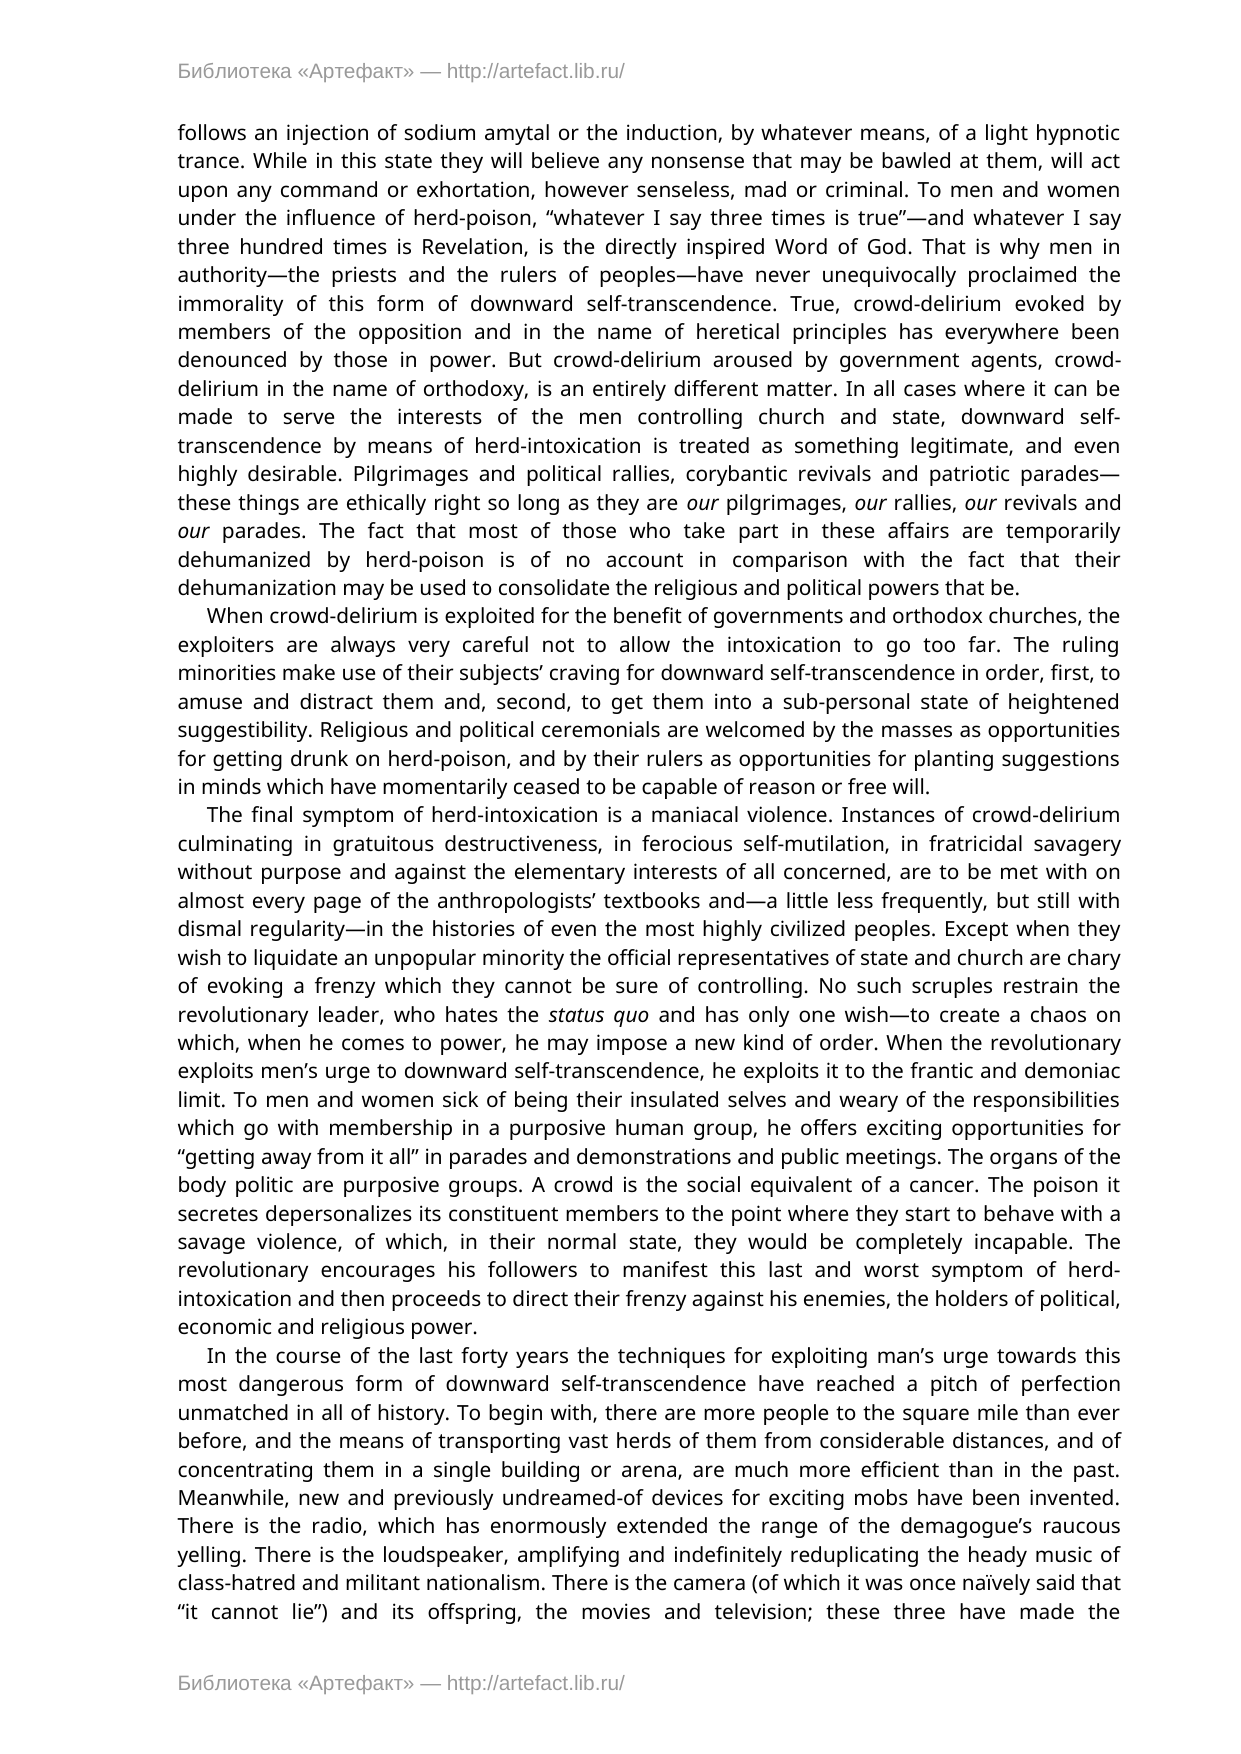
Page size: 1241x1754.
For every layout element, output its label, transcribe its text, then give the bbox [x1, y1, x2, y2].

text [177, 1341, 1122, 1625]
text When crowd-delirium is exploited for the benefit of governments and orthodox churches, the exploiters are always very careful not to allow the intoxication to go too far. The ruling minorities make use of their subjects’ craving for downward self-transcendence in order, first, to amuse and distract them and, second, to get them into a sub-personal state of heightened suggestibility. Religious and political ceremonials are welcomed by the masses as opportunities for getting drunk on herd-poison, and by their rulers as opportunities for planting suggestions in minds which have momentarily ceased to be capable of reason or free will. [177, 602, 1122, 801]
text The final symptom of herd-intoxication is a maniacal violence. Instances of crowd-delirium culminating in gratuitous destructiveness, in ferocious self-mutilation, in fratricidal savagery without purpose and against the elementary interests of all concerned, are to be met with on almost every page of the anthropologists’ textbooks and—a little less frequently, but still with dismal regularity—in the histories of even the most highly civilized peoples. Except when they wish to liquidate an unpopular minority the official representatives of state and church are chary of evoking a frenzy which they cannot be sure of controlling. No such scruples restrain the revolutionary leader, who hates the status quo and has only one wish—to create a chaos on which, when he comes to power, he may impose a new kind of order. When the revolutionary exploits men’s urge to downward self-transcendence, he exploits it to the frantic and demoniac limit. To men and women sick of being their insulated selves and weary of the responsibilities which go with membership in a purposive human group, he offers exciting opportunities for “getting away from it all” in parades and demonstrations and public meetings. The organs of the body politic are purposive groups. A crowd is the social equivalent of a cancer. The poison it secretes depersonalizes its constituent members to the point where they start to behave with a savage violence, of which, in their normal state, they would be completely incapable. The revolutionary encourages his followers to manifest this last and worst symptom of herd-intoxication and then proceeds to direct their frenzy against his enemies, the holders of political, economic and religious power. [177, 801, 1122, 1341]
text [177, 118, 1122, 602]
